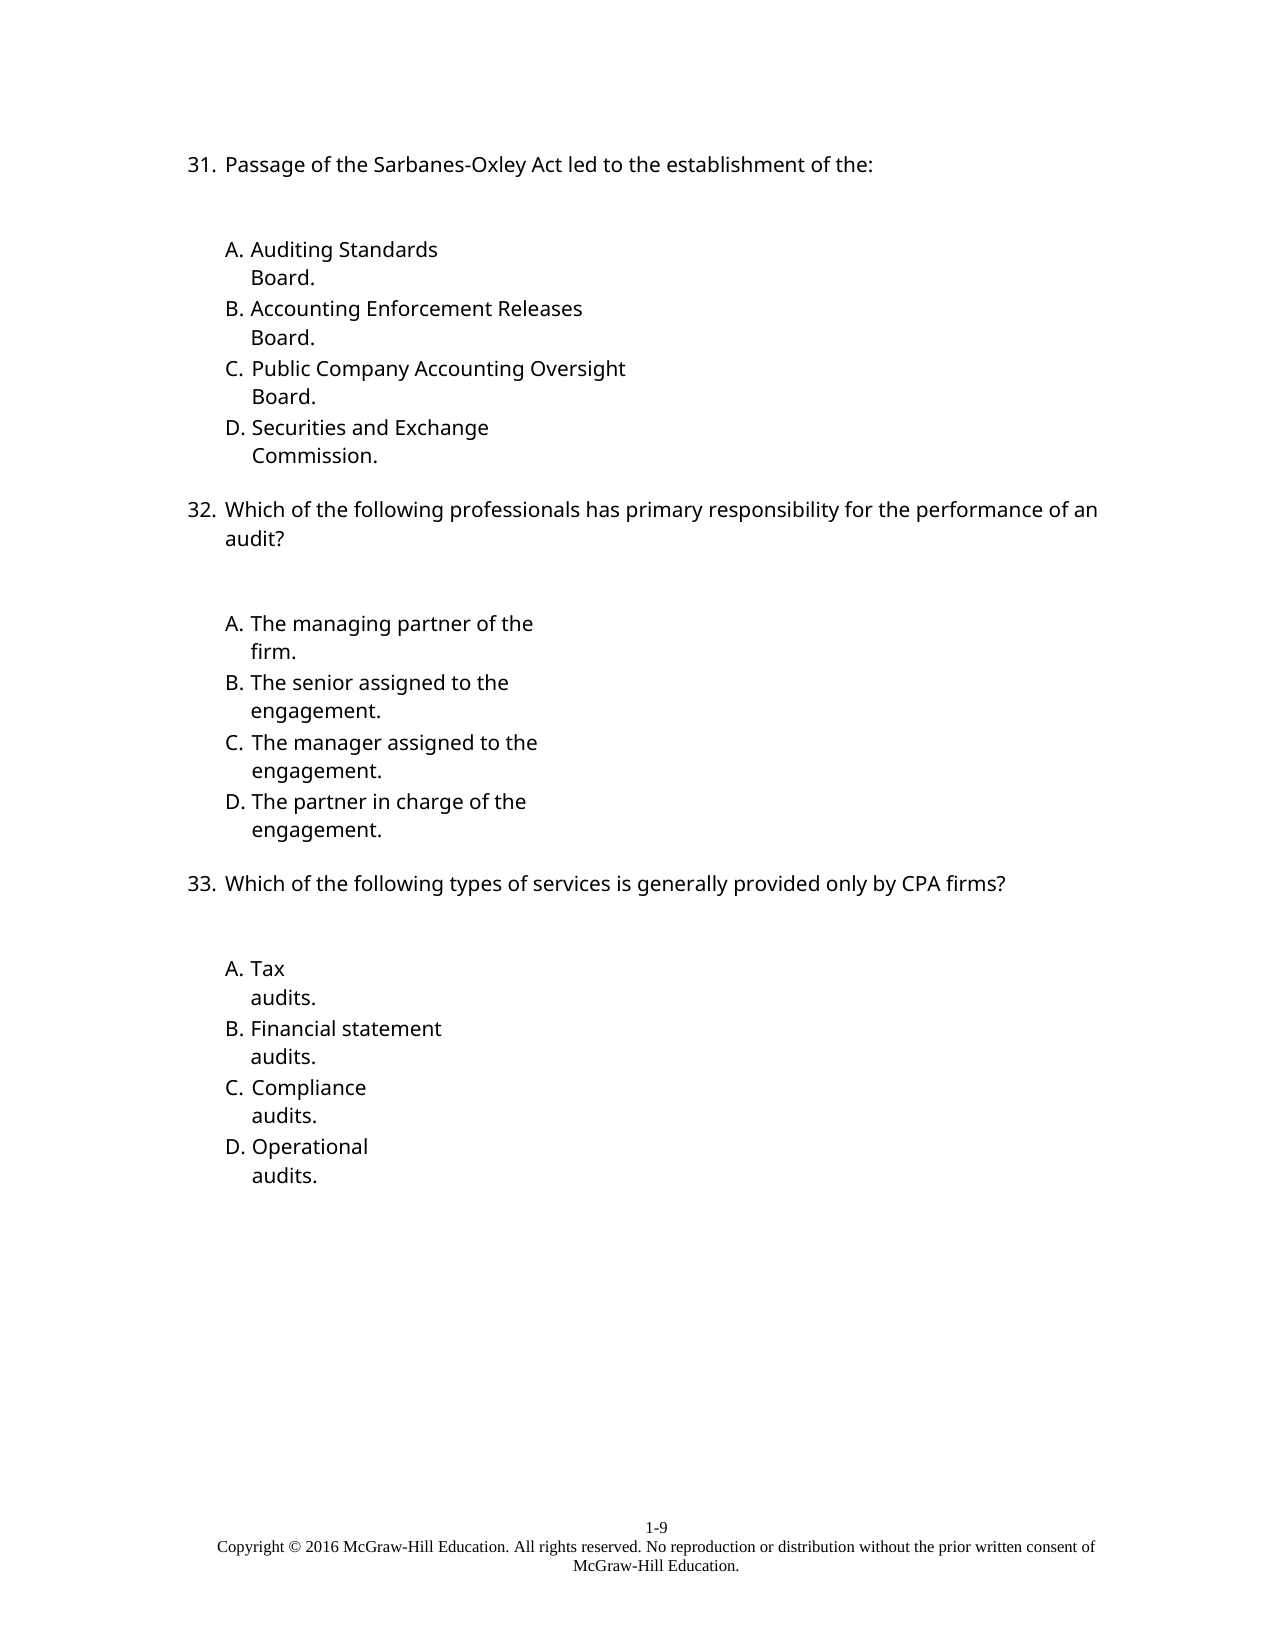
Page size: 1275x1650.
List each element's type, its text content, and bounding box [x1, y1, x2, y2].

table_header 31. [188, 150, 225, 470]
table_header Passage of the Sarbanes-Oxley Act led to the establishment of the: [225, 150, 1125, 470]
table_header 32. [188, 496, 225, 844]
table_header Which of the following professionals has primary responsibility for the performance of an audit? [225, 496, 1125, 844]
table_header 33. [188, 870, 225, 1189]
table_header Which of the following types of services is generally provided only by CPA firms? [225, 870, 1125, 1189]
